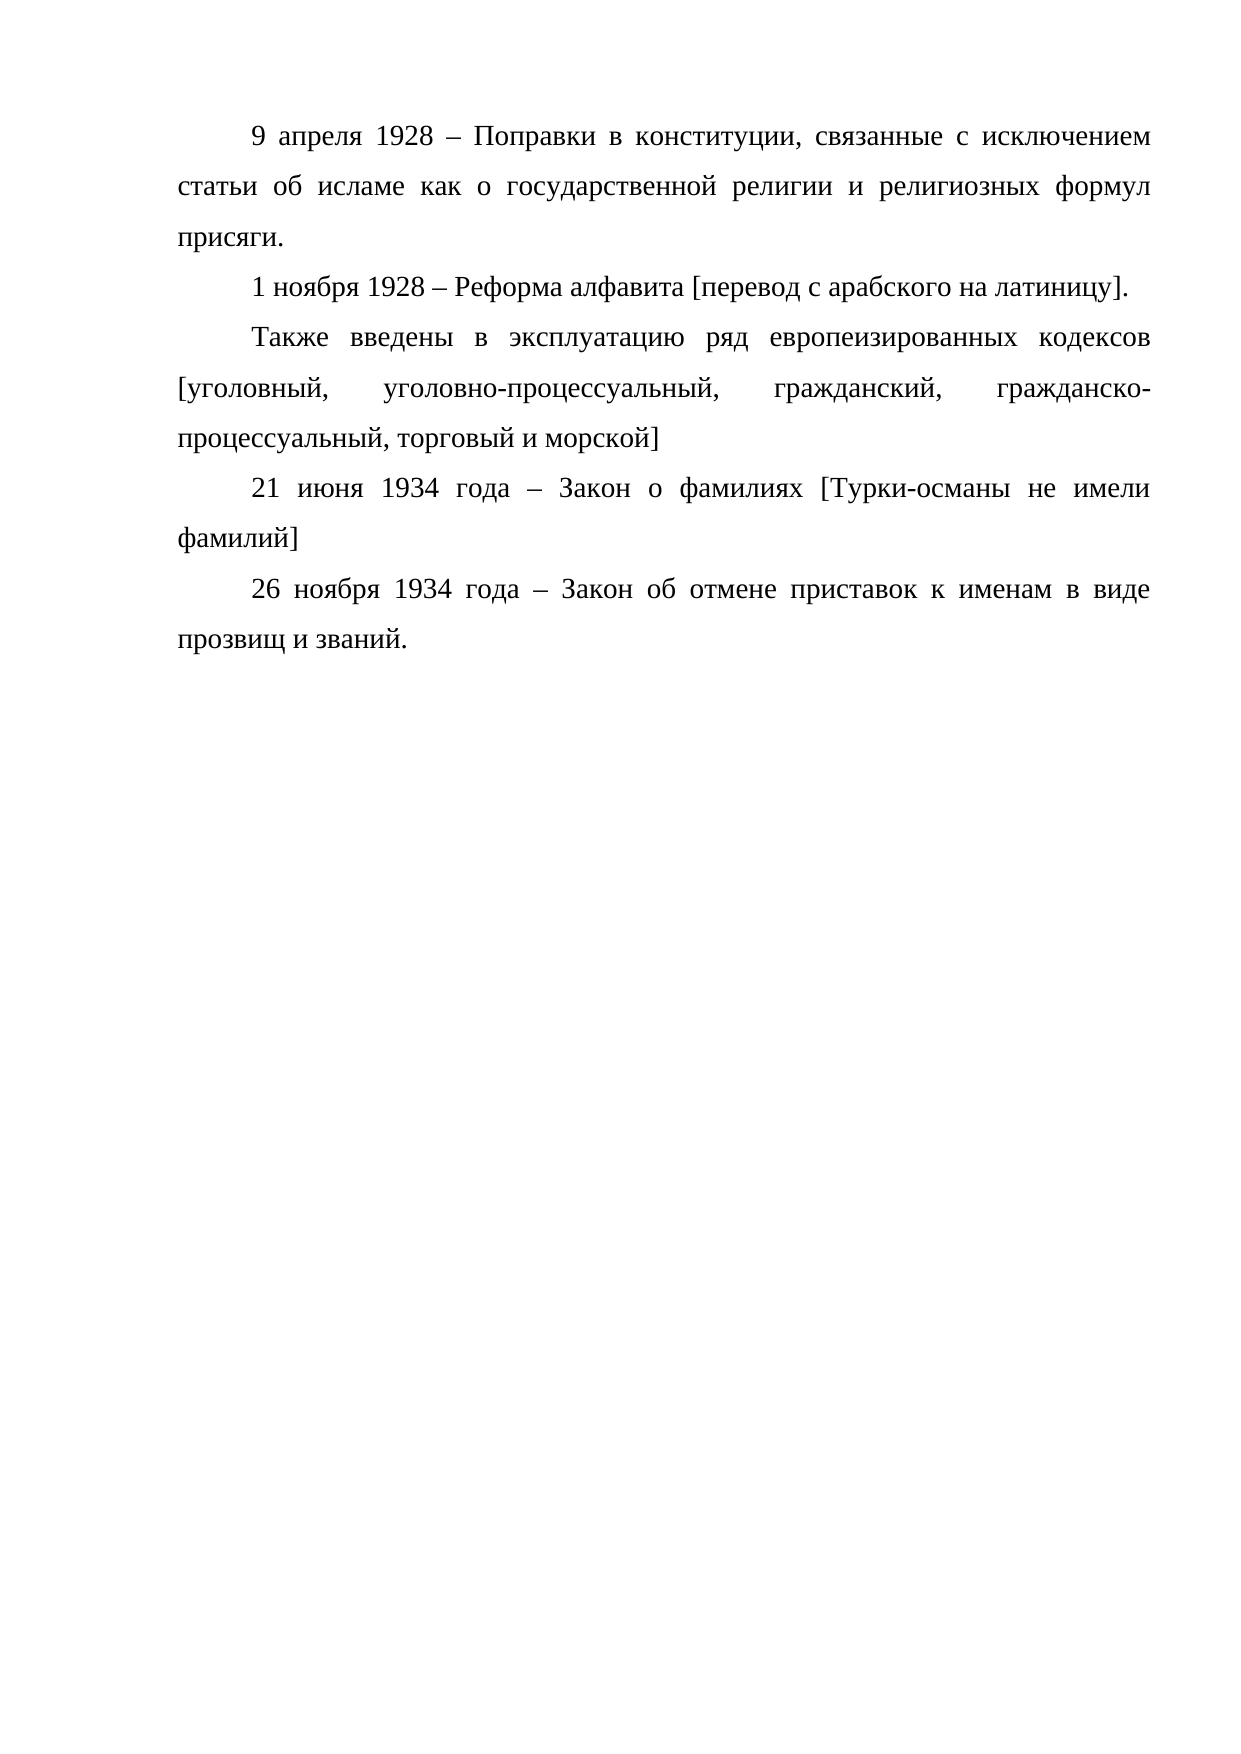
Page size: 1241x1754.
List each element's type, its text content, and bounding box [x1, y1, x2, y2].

text 9 апреля 1928 – Поправки в конституции, связанные с исключением статьи об исламе как о государственной религии и религиозных формул присяги. [177, 118, 1152, 252]
text 26 ноября 1934 года – Закон об отмене приставок к именам в виде прозвищ и званий. [177, 571, 1152, 655]
text Также введены в эксплуатацию ряд европеизированных кодексов [уголовный, уголовно-процессуальный, гражданский, гражданско-процессуальный, торговый и морской] [177, 319, 1152, 453]
text 21 июня 1934 года – Закон о фамилиях [Турки-османы не имели фамилий] [177, 470, 1152, 554]
text 1 ноября 1928 – Реформа алфавита [перевод с арабского на латиницу]. [177, 269, 1152, 303]
